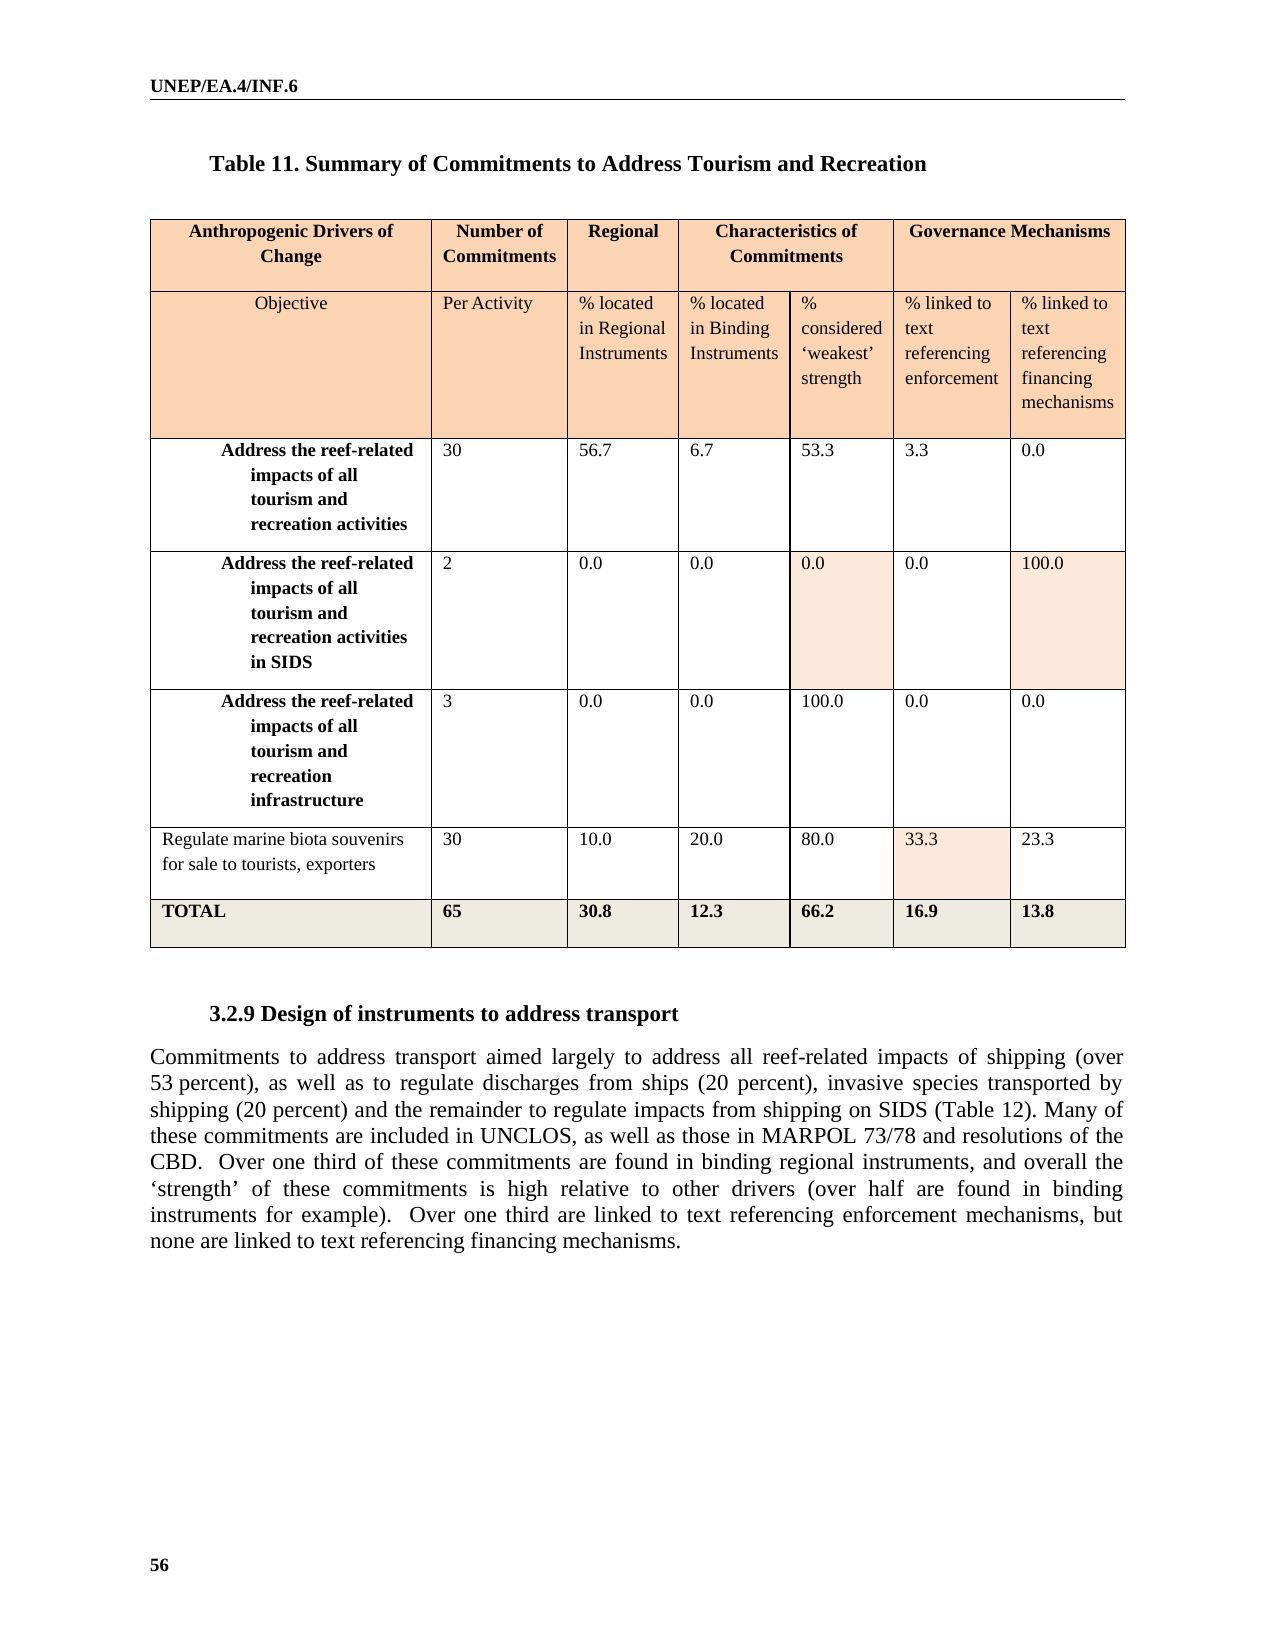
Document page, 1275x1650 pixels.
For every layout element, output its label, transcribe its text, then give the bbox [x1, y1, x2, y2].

table_cell 20.0 [679, 828, 789, 899]
table_cell 13.8 [1011, 900, 1125, 947]
table_cell 2 [432, 552, 567, 689]
table_cell 0.0 [1011, 690, 1125, 827]
table_cell 3 [432, 690, 567, 827]
table_header Governance Mechanisms [894, 220, 1125, 291]
table_cell 65 [432, 900, 567, 947]
table_header Characteristics of Commitments [679, 220, 893, 291]
table_cell 0.0 [894, 690, 1010, 827]
table_cell Address the reef-related impacts of all tourism and recreation infrastructure [151, 690, 431, 827]
table_cell 23.3 [1011, 828, 1125, 899]
table_cell 0.0 [791, 552, 893, 689]
table_cell % linked to text referencing enforcement [894, 292, 1010, 438]
table_header Number of Commitments [432, 220, 567, 291]
table_cell % located in Regional Instruments [568, 292, 678, 438]
table_cell 0.0 [894, 552, 1010, 689]
table_cell TOTAL [151, 900, 431, 947]
table_cell 80.0 [791, 828, 893, 899]
table_cell Objective [151, 292, 431, 438]
table_cell % linked to text referencing financing mechanisms [1011, 292, 1125, 438]
table_cell 66.2 [791, 900, 893, 947]
table_cell 30 [432, 439, 567, 551]
table_cell 100.0 [1011, 552, 1125, 689]
table_cell 30.8 [568, 900, 678, 947]
table_cell 0.0 [679, 690, 789, 827]
table_header Anthropogenic Drivers of Change [151, 220, 431, 291]
subtitle Table 11. Summary of Commitments to Address Tourism and Recreation [209, 150, 1125, 176]
table_cell Per Activity [432, 292, 567, 438]
table_cell 0.0 [568, 552, 678, 689]
table_cell % considered ‘weakest’ strength [791, 292, 893, 438]
table_cell 56.7 [568, 439, 678, 551]
table_cell 12.3 [679, 900, 789, 947]
text Commitments to address transport aimed largely to address all reef-related impacts of shipping (over 53 percent), as well as to regulate discharges from ships (20 percent), invasive species transported by shipping (20 percent) and the remainder to regulate impacts from shipping on SIDS (Table 12). Many of these commitments are included in UNCLOS, as well as those in MARPOL 73/78 and resolutions of the CBD. Over one third of these commitments are found in binding regional instruments, and overall the ‘strength’ of these commitments is high relative to other drivers (over half are found in binding instruments for example). Over one third are linked to text referencing enforcement mechanisms, but none are linked to text referencing financing mechanisms. [150, 1043, 1125, 1254]
table_cell 33.3 [894, 828, 1010, 899]
table_cell 3.3 [894, 439, 1010, 551]
subtitle 3.2.9 Design of instruments to address transport [209, 1000, 1125, 1027]
table_cell % located in Binding Instruments [679, 292, 789, 438]
table_cell 0.0 [679, 552, 789, 689]
table_cell Regulate marine biota souvenirs for sale to tourists, exporters [151, 828, 431, 899]
table_cell 0.0 [568, 690, 678, 827]
table_cell 6.7 [679, 439, 789, 551]
table_cell 16.9 [894, 900, 1010, 947]
table_cell Address the reef-related impacts of all tourism and recreation activities in SIDS [151, 552, 431, 689]
table_cell 100.0 [791, 690, 893, 827]
table_cell 0.0 [1011, 439, 1125, 551]
table_header Regional [568, 220, 678, 291]
table_cell 53.3 [791, 439, 893, 551]
table_cell 30 [432, 828, 567, 899]
table_cell 10.0 [568, 828, 678, 899]
table_cell Address the reef-related impacts of all tourism and recreation activities [151, 439, 431, 551]
